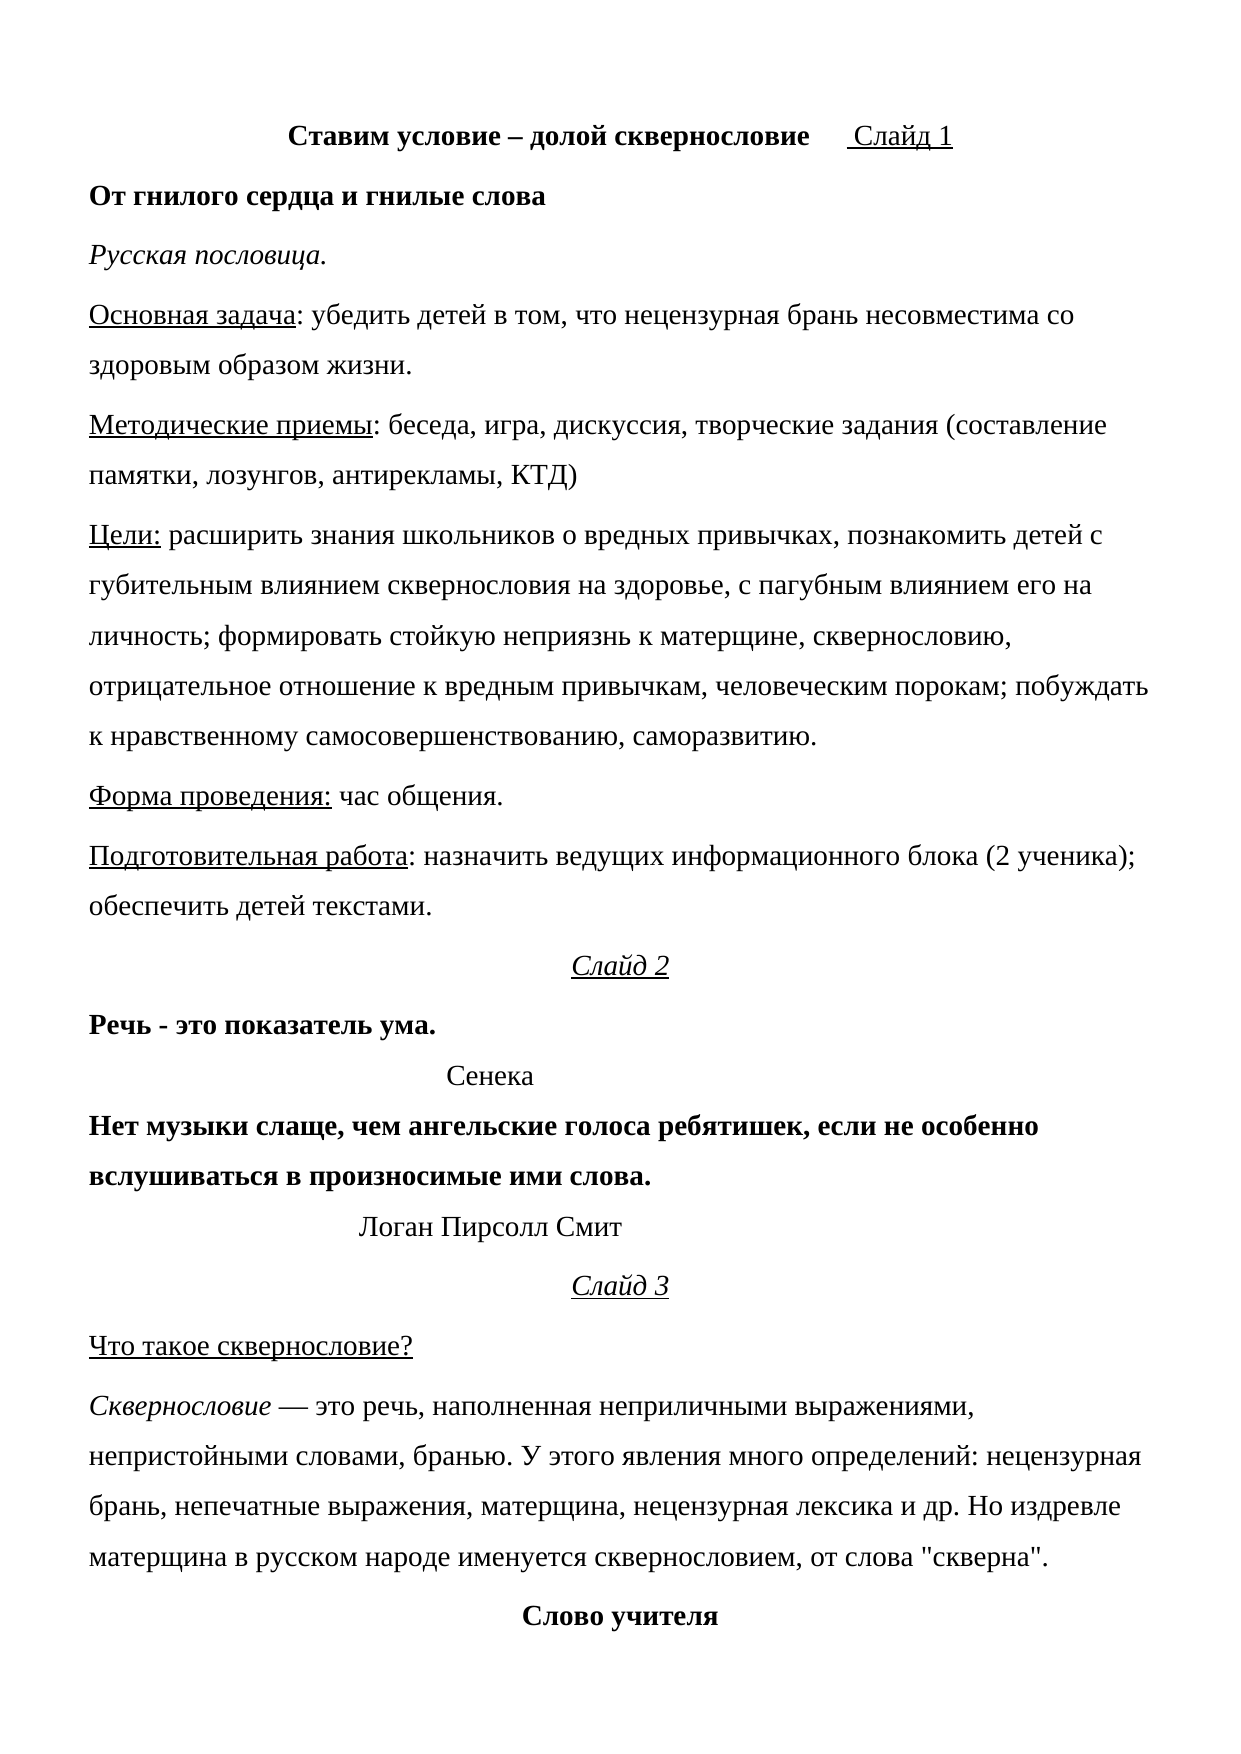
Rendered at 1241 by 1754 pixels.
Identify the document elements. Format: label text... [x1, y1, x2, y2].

text Русская пословица. [89, 237, 1152, 271]
text Цели: расширить знания школьников о вредных привычках, познакомить детей с губительным влиянием сквернословия на здоровье, с пагубным влиянием его на личность; формировать стойкую неприязнь к матерщине, сквернословию, отрицательное отношение к вредным привычкам, человеческим порокам; побуждать к нравственному самосовершенствованию, саморазвитию. [89, 517, 1152, 752]
text Ставим условие – долой сквернословие Слайд 1 [89, 118, 1152, 152]
text Подготовительная работа: назначить ведущих информационного блока (2 ученика); обеспечить детей текстами. [89, 838, 1152, 922]
text Форма проведения: час общения. [89, 778, 1152, 812]
text Слово учителя [89, 1598, 1152, 1632]
text Слайд 2 [89, 948, 1152, 981]
text Основная задача: убедить детей в том, что нецензурная брань несовместима со здоровым образом жизни. [89, 297, 1152, 381]
text Сквернословие — это речь, наполненная неприличными выражениями, непристойными словами, бранью. У этого явления много определений: нецензурная брань, непечатные выражения, матерщина, нецензурная лексика и др. Но издревле матерщина в русском народе именуется сквернословием, от слова "скверна". [89, 1388, 1152, 1572]
text От гнилого сердца и гнилые слова [89, 178, 1152, 211]
text Методические приемы: беседа, игра, дискуссия, творческие задания (составление памятки, лозунгов, антирекламы, КТД) [89, 407, 1152, 491]
text Что такое сквернословие? [89, 1328, 1152, 1362]
text Слайд 3 [89, 1268, 1152, 1302]
text Речь - это показатель ума. Сенека Нет музыки слаще, чем ангельские голоса ребятишек, если не особенно вслушиваться в произносимые ими слова. Логан Пирсолл Смит [89, 1007, 1152, 1242]
